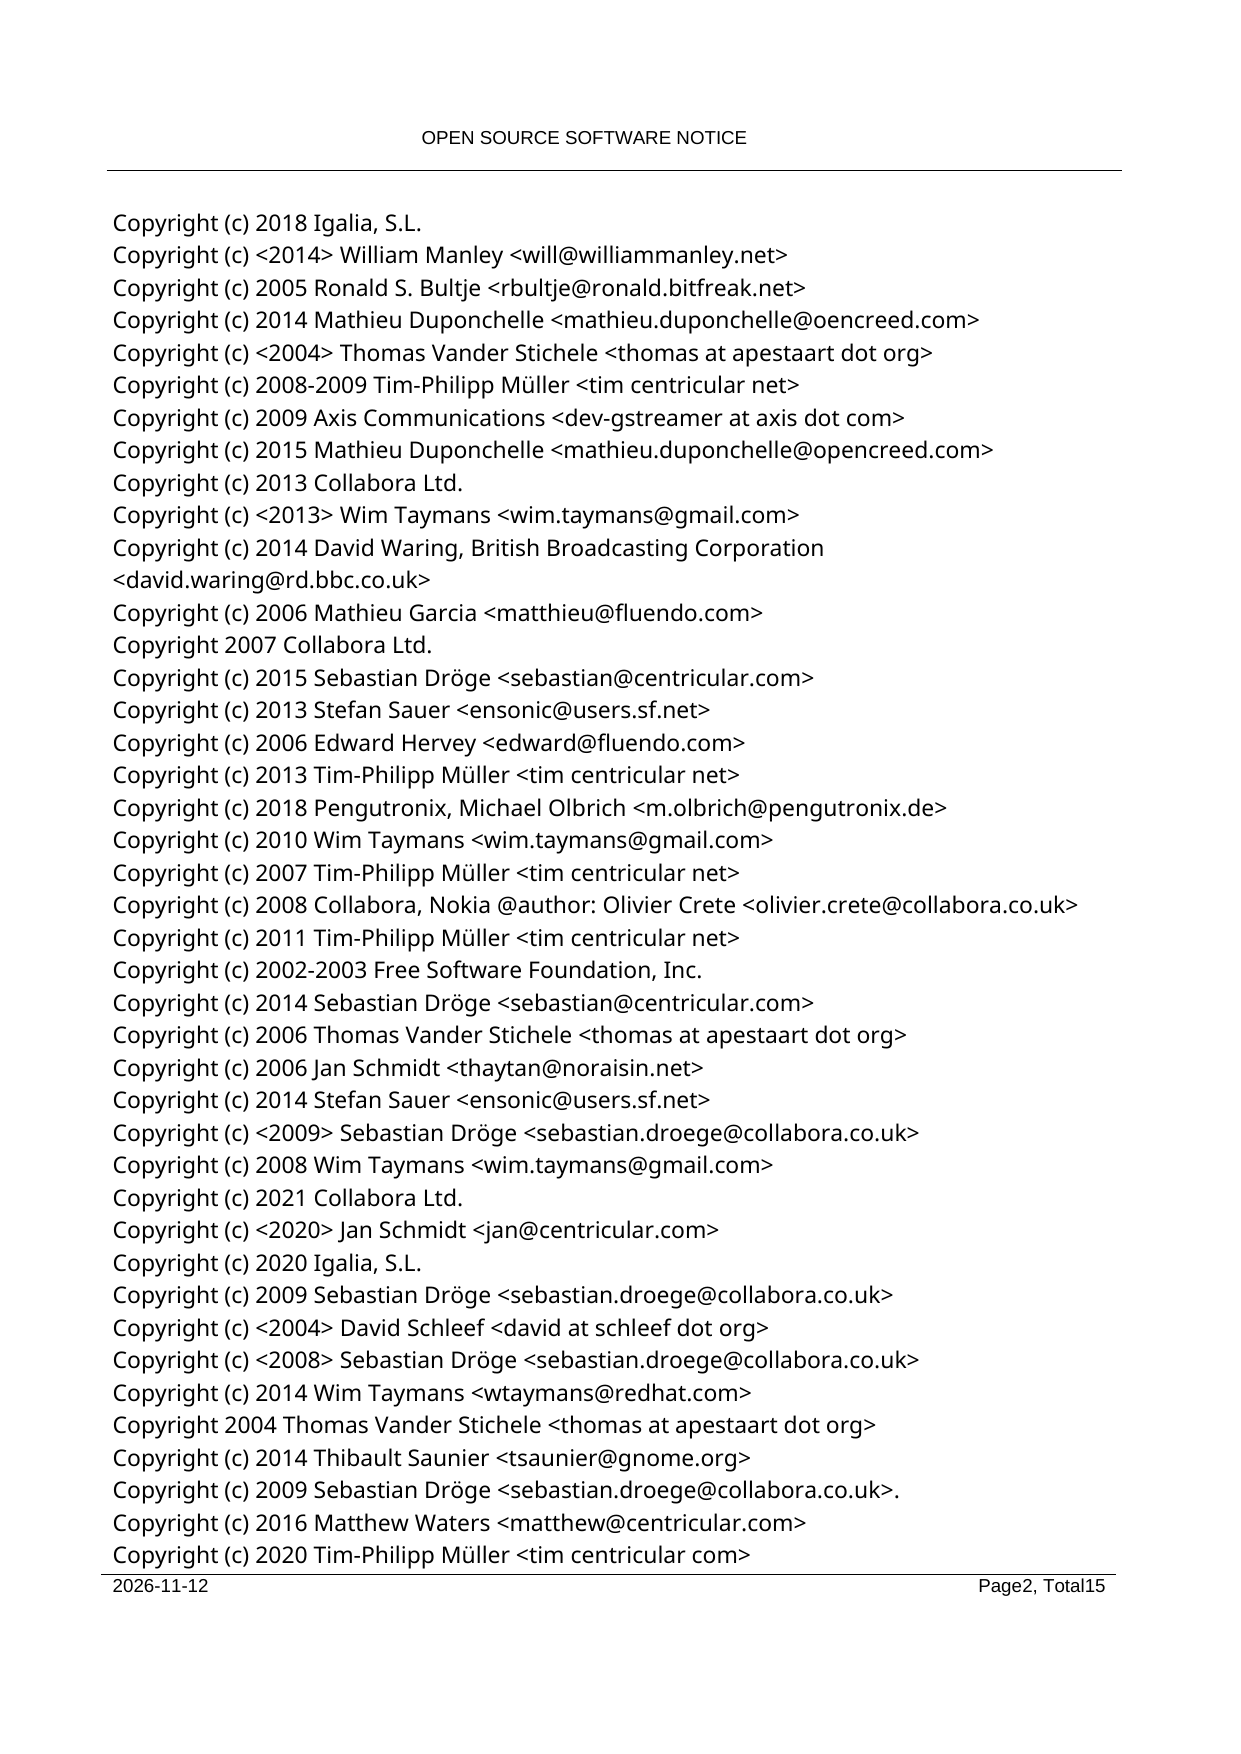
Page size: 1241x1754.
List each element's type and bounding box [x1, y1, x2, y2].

text [112, 206, 1128, 1571]
